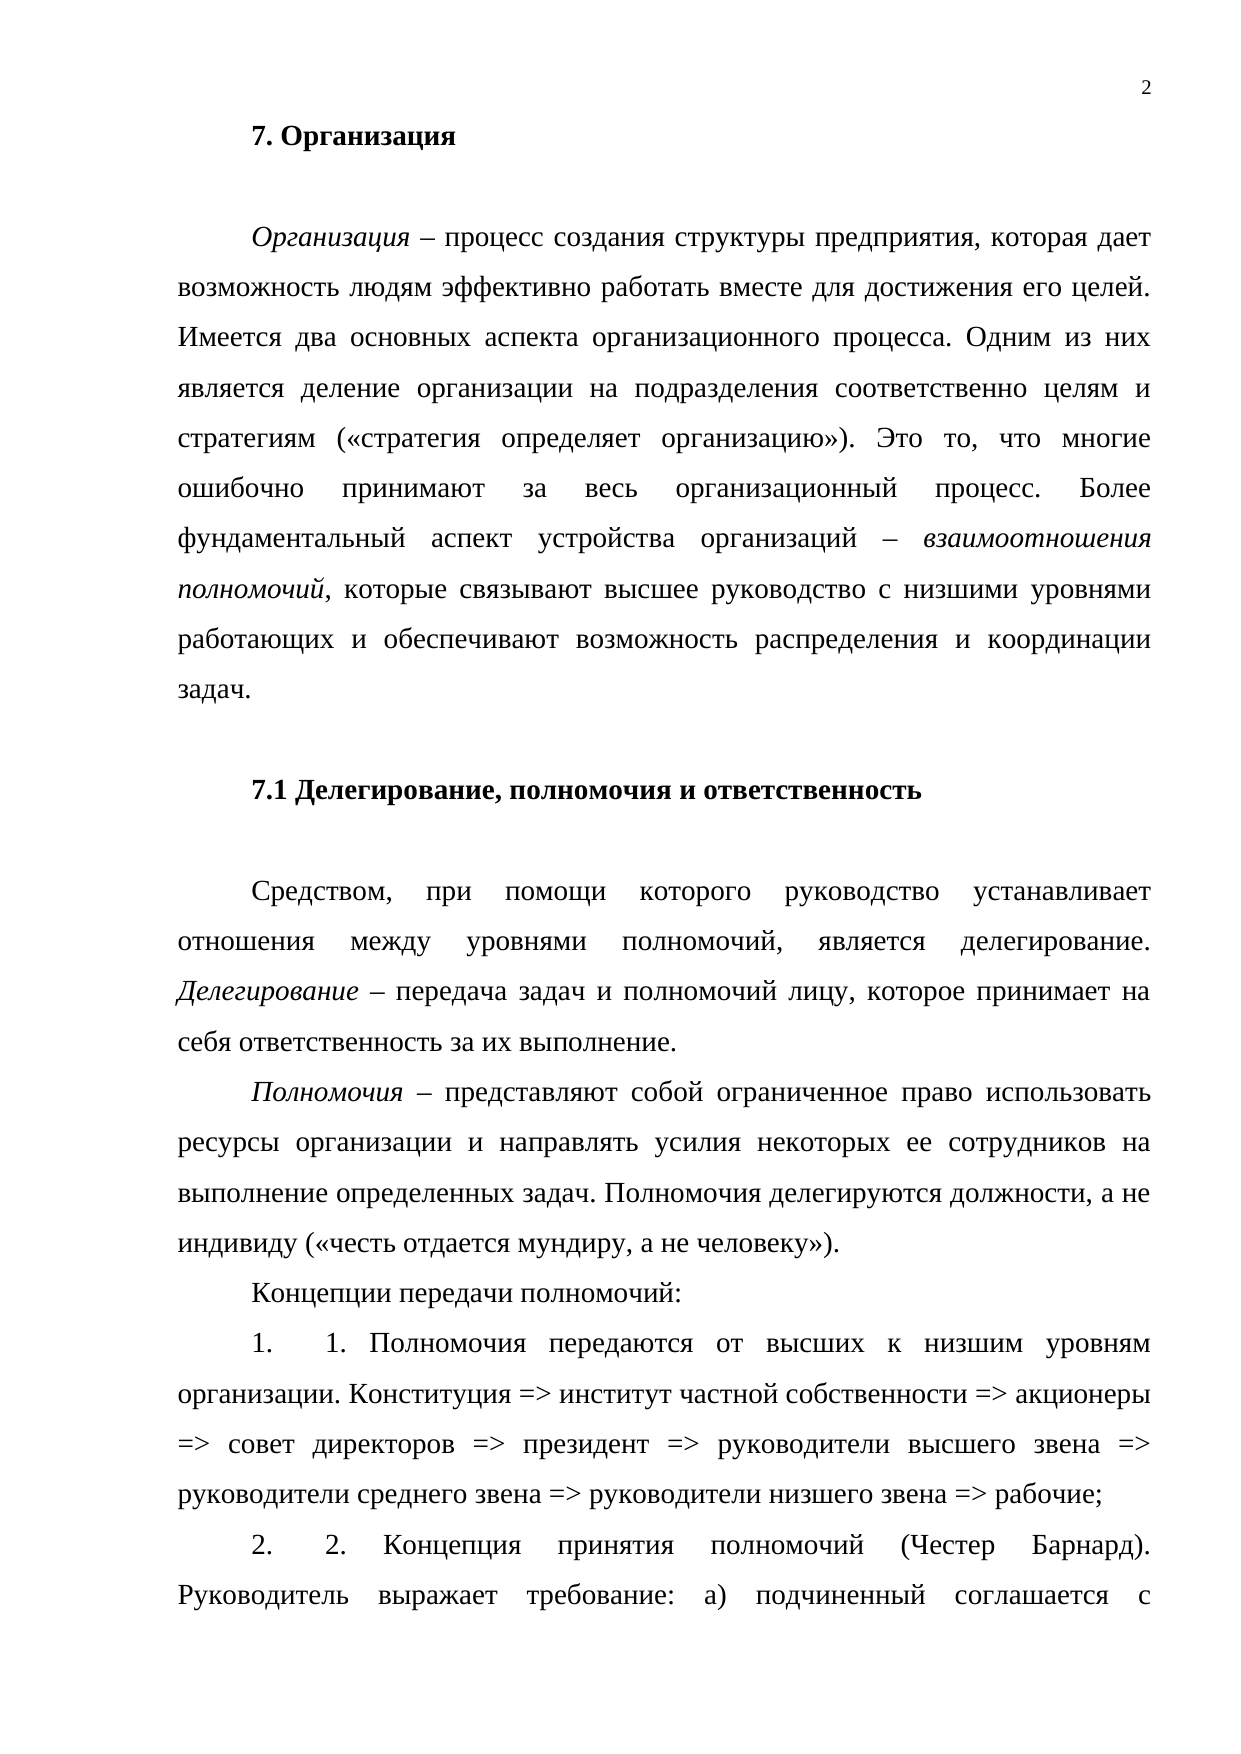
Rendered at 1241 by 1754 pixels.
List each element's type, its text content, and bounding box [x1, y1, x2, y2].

subtitle 7. Организация [177, 118, 1152, 152]
text Концепции передачи полномочий: [177, 1275, 1152, 1309]
text Полномочия – представляют собой ограниченное право использовать ресурсы организации и направлять усилия некоторых ее сотрудников на выполнение определенных задач. Полномочия делегируются должности, а не индивиду («честь отдается мундиру, а не человеку»). [177, 1074, 1152, 1258]
subtitle 7.1 Делегирование, полномочия и ответственность [177, 772, 1152, 806]
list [177, 1527, 1152, 1611]
text Средством, при помощи которого руководство устанавливает отношения между уровнями полномочий, является делегирование. Делегирование – передача задач и полномочий лицу, которое принимает на себя ответственность за их выполнение. [177, 873, 1152, 1057]
text Организация – процесс создания структуры предприятия, которая дает возможность людям эффективно работать вместе для достижения его целей. Имеется два основных аспекта организационного процесса. Одним из них является деление организации на подразделения соответственно целям и стратегиям («стратегия определяет организацию»). Это то, что многие ошибочно принимают за весь организационный процесс. Более фундаментальный аспект устройства организаций – взаимоотношения полномочий, которые связывают высшее руководство с низшими уровнями работающих и обеспечивают возможность распределения и координации задач. [177, 219, 1152, 705]
list 1. Полномочия передаются от высших к низшим уровням организации. Конституция => институт частной собственности => акционеры => совет директоров => президент => руководители высшего звена => руководители среднего звена => руководители низшего звена => рабочие; [177, 1326, 1152, 1510]
